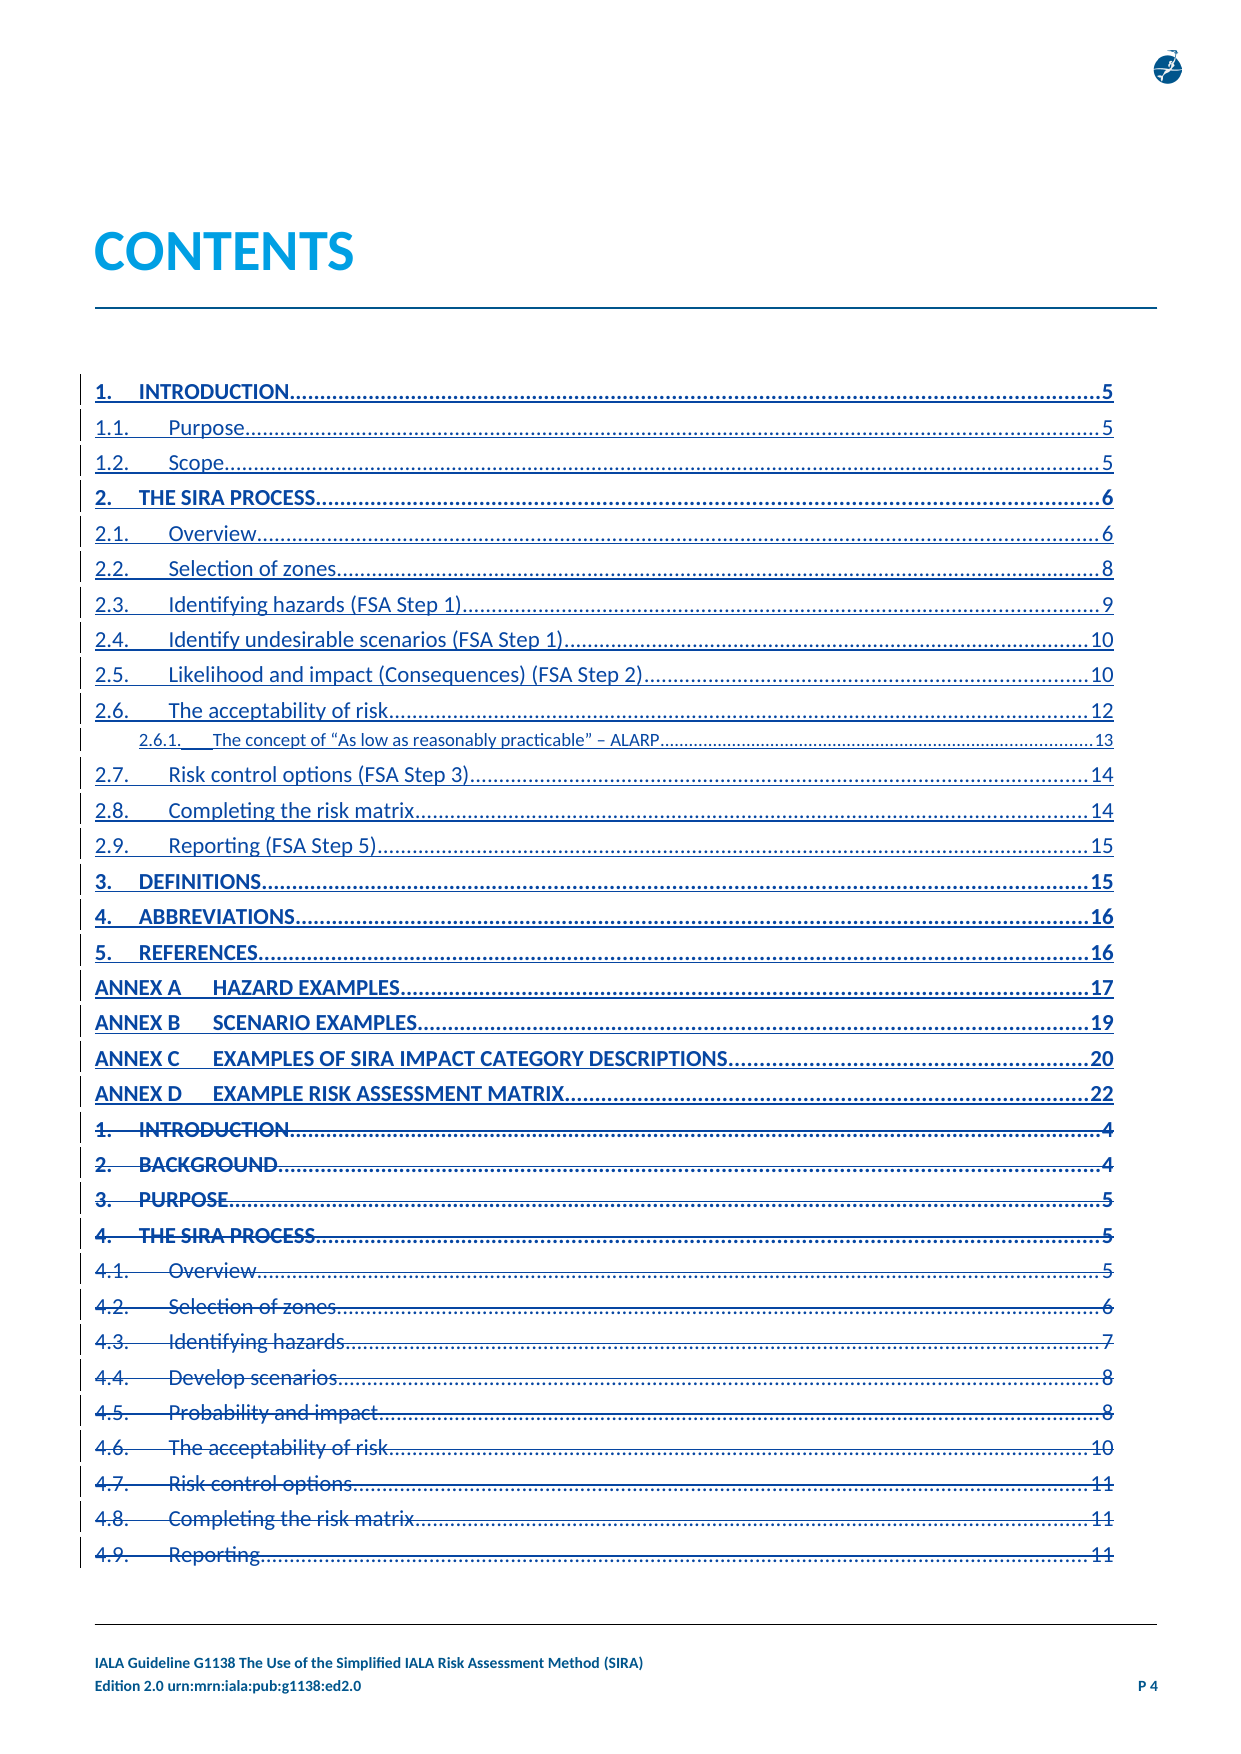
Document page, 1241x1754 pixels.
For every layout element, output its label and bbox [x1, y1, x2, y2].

picture [1120, 0, 1241, 119]
